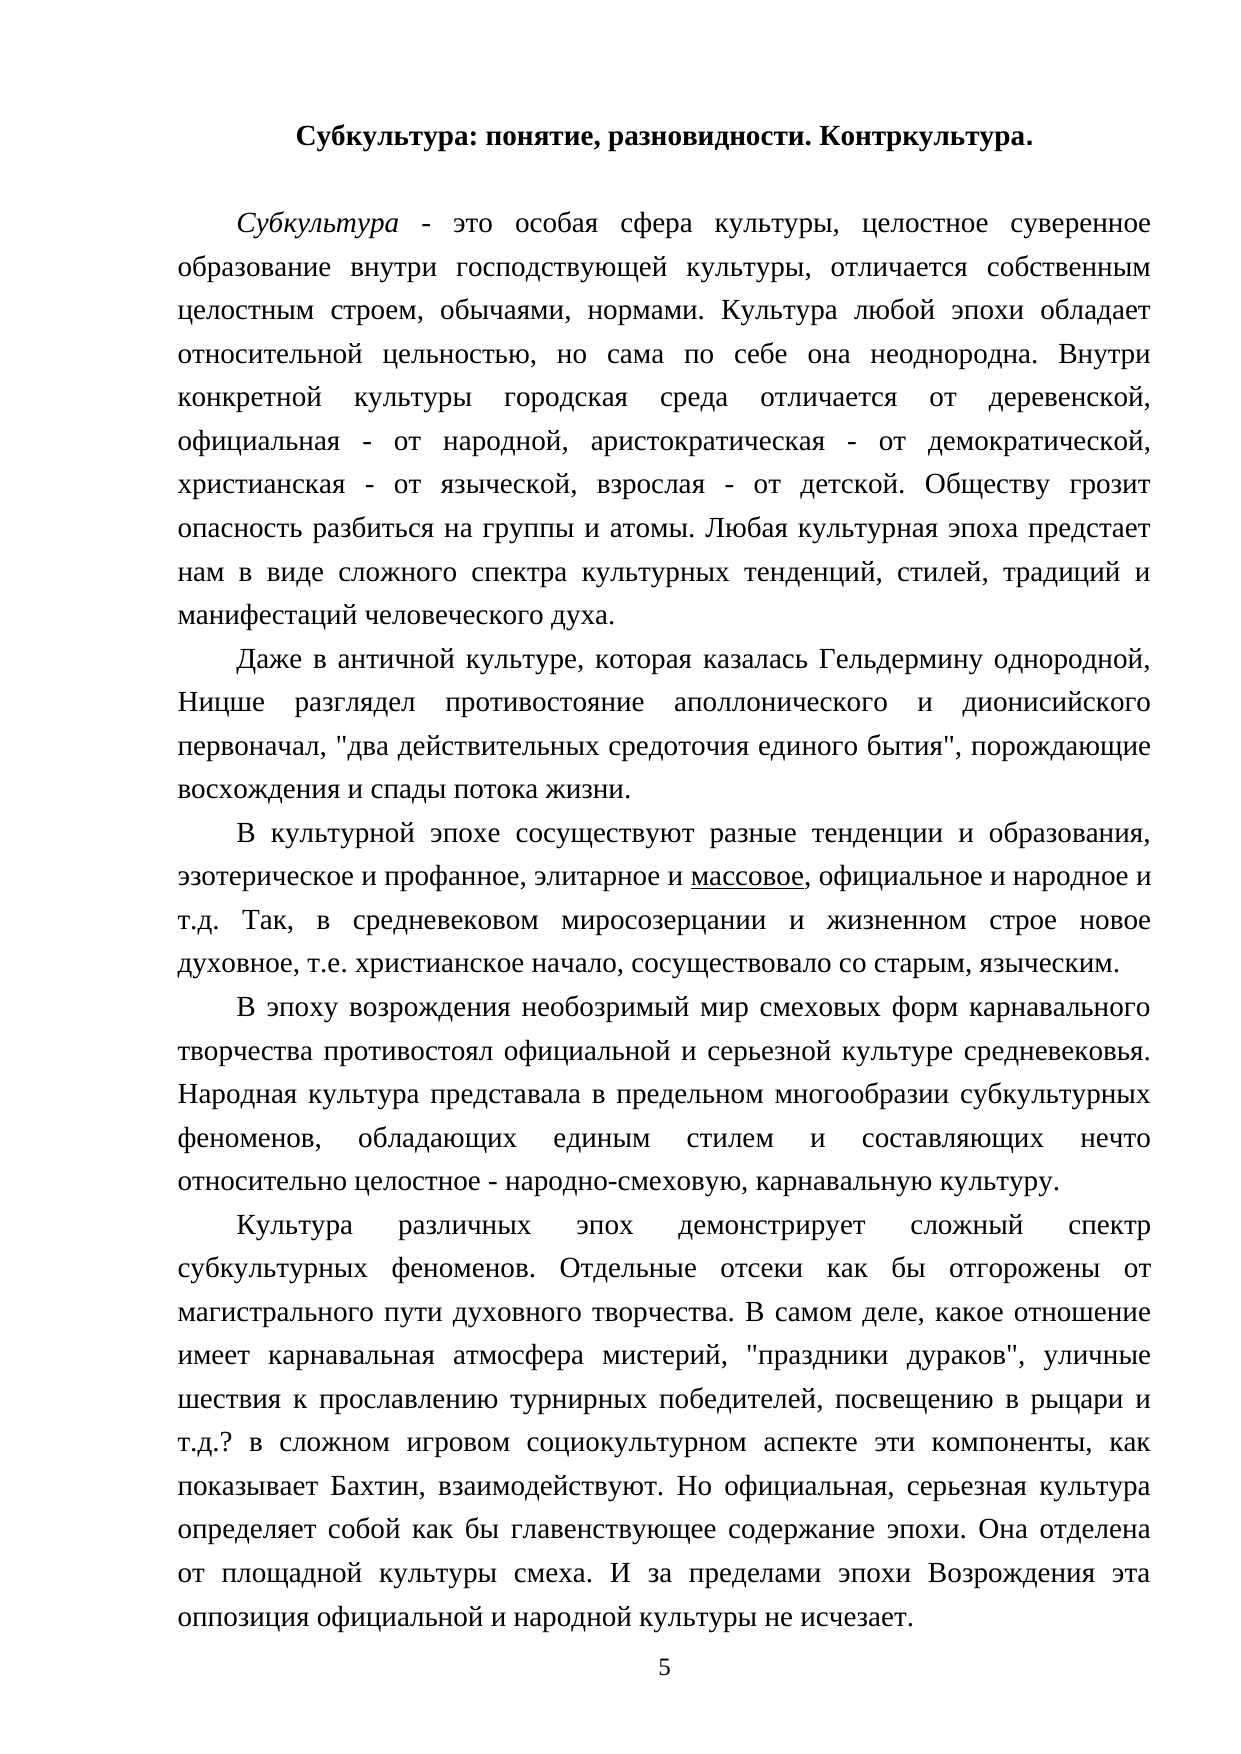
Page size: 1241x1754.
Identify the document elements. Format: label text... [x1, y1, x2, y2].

text Субкультура: понятие, разновидности. Контркультура. [177, 118, 1152, 152]
text Субкультура - это особая сфера культуры, целостное суверенное образование внутри господствующей культуры, отличается собственным целостным строем, обычаями, нормами. Культура любой эпохи обладает относительной цельностью, но сама по себе она неоднородна. Внутри конкретной культуры городская среда отличается от деревенской, официальная - от народной, аристократическая - от демократической, христианская - от языческой, взрослая - от детской. Обществу грозит опасность разбиться на группы и атомы. Любая культурная эпоха предстает нам в виде сложного спектра культурных тенденций, стилей, традиций и манифестаций человеческого духа. [177, 205, 1152, 631]
text Культура различных эпох демонстрирует сложный спектр субкультурных феноменов. Отдельные отсеки как бы отгорожены от магистрального пути духовного творчества. В самом деле, какое отношение имеет карнавальная атмосфера мистерий, "праздники дураков", уличные шествия к прославлению турнирных победителей, посвещению в рыцари и т.д.? в сложном игровом социокультурном аспекте эти компоненты, как показывает Бахтин, взаимодействуют. Но официальная, серьезная культура определяет собой как бы главенствующее содержание эпохи. Она отделена от площадной культуры смеха. И за пределами эпохи Возрождения эта оппозиция официальной и народной культуры не исчезает. [177, 1207, 1152, 1632]
text В культурной эпохе сосуществуют разные тенденции и образования, эзотерическое и профанное, элитарное и массовое, официальное и народное и т.д. Так, в средневековом миросозерцании и жизненном строе новое духовное, т.е. христианское начало, сосуществовало со старым, языческим. [177, 815, 1152, 979]
text Даже в античной культуре, которая казалась Гельдермину однородной, Ницше разглядел противостояние аполлонического и дионисийского первоначал, "два действительных средоточия единого бытия", порождающие восхождения и спады потока жизни. [177, 641, 1152, 805]
text В эпоху возрождения необозримый мир смеховых форм карнавального творчества противостоял официальной и серьезной культуре средневековья. Народная культура представала в предельном многообразии субкультурных феноменов, обладающих единым стилем и составляющих нечто относительно целостное - народно-смеховую, карнавальную культуру. [177, 989, 1152, 1197]
